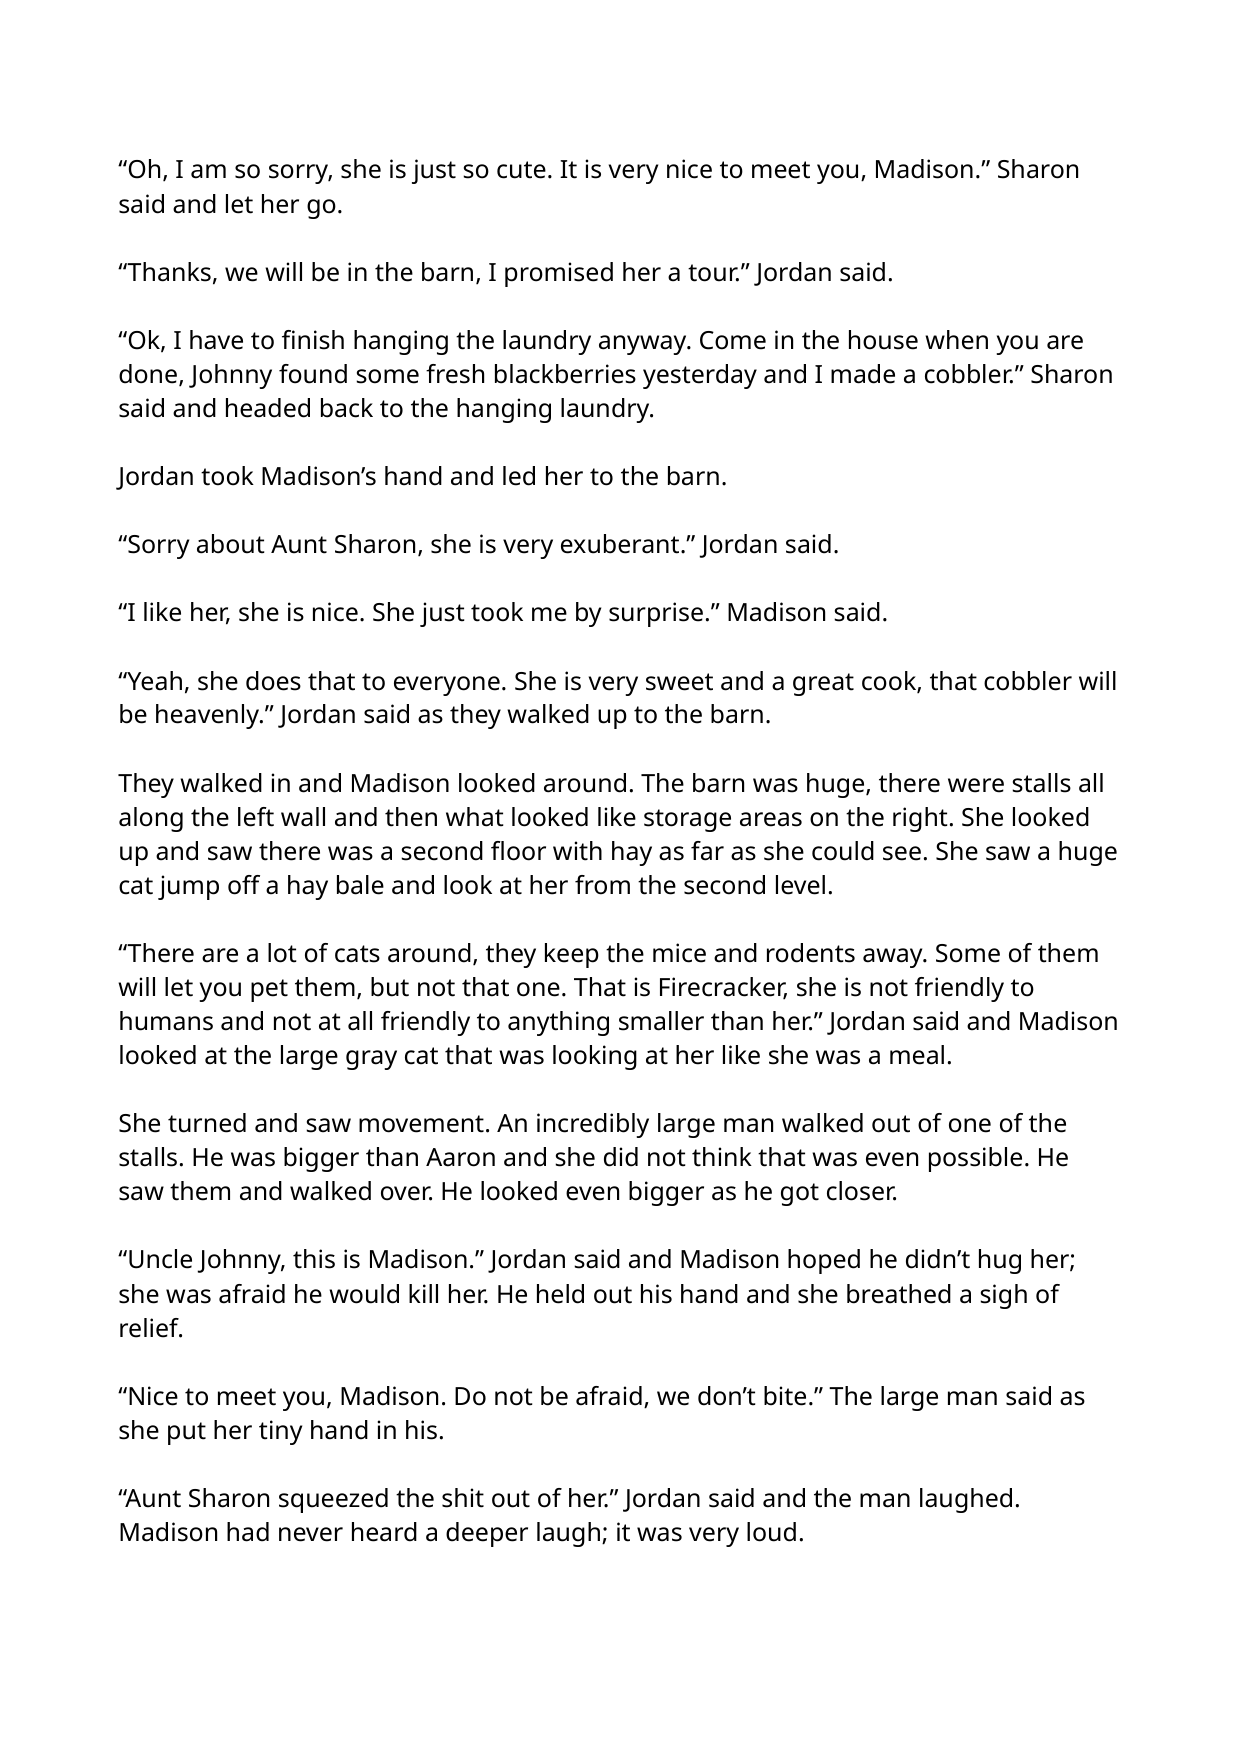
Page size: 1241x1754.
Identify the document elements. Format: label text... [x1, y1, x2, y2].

text She turned and saw movement. An incredibly large man walked out of one of the stalls. He was bigger than Aaron and she did not think that was even possible. He saw them and walked over. He looked even bigger as he got closer. [118, 1106, 1122, 1208]
text “Ok, I have to finish hanging the laundry anyway. Come in the house when you are done, Johnny found some fresh blackberries yesterday and I made a cobbler.” Sharon said and headed back to the hanging laundry. [118, 322, 1122, 425]
text “Uncle Johnny, this is Madison.” Jordan said and Madison hoped he didn’t hug her; she was afraid he would kill her. He held out his hand and she breathed a sigh of relief. [118, 1242, 1122, 1344]
text “Yeah, she does that to everyone. She is very sweet and a great cook, that cobbler will be heavenly.” Jordan said as they walked up to the barn. [118, 663, 1122, 731]
text “I like her, she is nice. She just took me by surprise.” Madison said. [118, 595, 1122, 629]
text “Nice to meet you, Madison. Do not be afraid, we don’t bite.” The large man said as she put her tiny hand in his. [118, 1378, 1122, 1447]
text “Aunt Sharon squeezed the shit out of her.” Jordan said and the man laughed. Madison had never heard a deeper laugh; it was very loud. [118, 1481, 1122, 1549]
text Jordan took Madison’s hand and led her to the barn. [118, 459, 1122, 493]
text “There are a lot of cats around, they keep the mice and rodents away. Some of them will let you pet them, but not that one. That is Firecracker, she is not friendly to humans and not at all friendly to anything smaller than her.” Jordan said and Madison looked at the large gray cat that was looking at her like she was a meal. [118, 936, 1122, 1072]
text “Thanks, we will be in the barn, I promised her a tour.” Jordan said. [118, 254, 1122, 288]
text “Oh, I am so sorry, she is just so cute. It is very nice to meet you, Madison.” Sharon said and let her go. [118, 152, 1122, 220]
text “Sorry about Aunt Sharon, she is very exuberant.” Jordan said. [118, 527, 1122, 561]
text They walked in and Madison looked around. The barn was huge, there were stalls all along the left wall and then what looked like storage areas on the right. She looked up and saw there was a second floor with hay as far as she could see. She saw a huge cat jump off a hay bale and look at her from the second level. [118, 765, 1122, 902]
